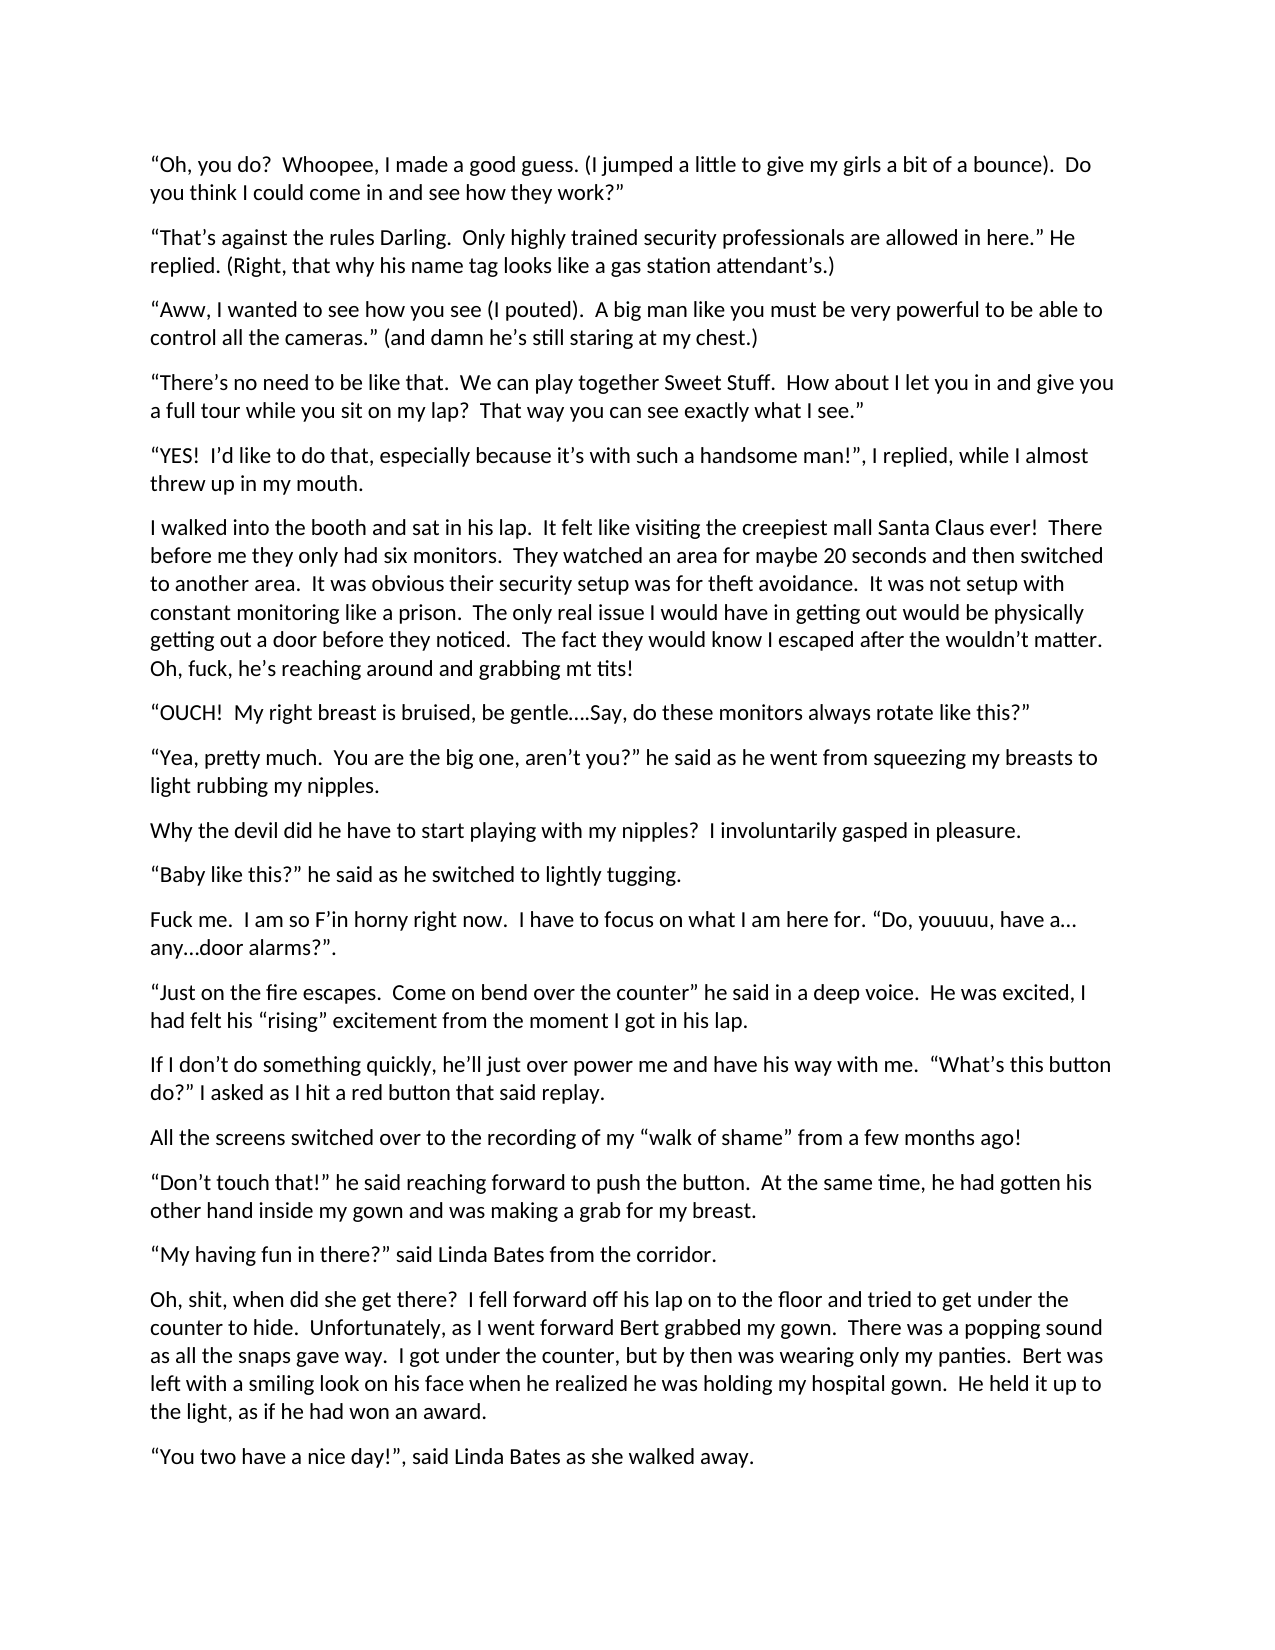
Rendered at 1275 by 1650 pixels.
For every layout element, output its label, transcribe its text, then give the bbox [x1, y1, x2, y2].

text “Yea, pretty much. You are the big one, aren’t you?” he said as he went from squeezing my breasts to light rubbing my nipples. [150, 743, 1125, 799]
text All the screens switched over to the recording of my “walk of shame” from a few months ago! [150, 1123, 1125, 1151]
text Oh, shit, when did she get there? I fell forward off his lap on to the floor and tried to get under the counter to hide. Unfortunately, as I went forward Bert grabbed my gown. There was a popping sound as all the snaps gave way. I got under the counter, but by then was wearing only my panties. Bert was left with a smiling look on his face when he realized he was holding my hospital gown. He held it up to the light, as if he had won an award. [150, 1285, 1125, 1425]
text Why the devil did he have to start playing with my nipples? I involuntarily gasped in pleasure. [150, 816, 1125, 844]
text “Aww, I wanted to see how you see (I pouted). A big man like you must be very powerful to be able to control all the cameras.” (and damn he’s still staring at my chest.) [150, 295, 1125, 351]
text “You two have a nice day!”, said Linda Bates as she walked away. [150, 1442, 1125, 1470]
text “Baby like this?” he said as he switched to lightly tugging. [150, 860, 1125, 888]
text “YES! I’d like to do that, especially because it’s with such a handsome man!”, I replied, while I almost threw up in my mouth. [150, 441, 1125, 497]
text Fuck me. I am so F’in horny right now. I have to focus on what I am here for. “Do, youuuu, have a…any…door alarms?”. [150, 905, 1125, 961]
text “Oh, you do? Whoopee, I made a good guess. (I jumped a little to give my girls a bit of a bounce). Do you think I could come in and see how they work?” [150, 150, 1125, 206]
text “Just on the fire escapes. Come on bend over the counter” he said in a deep voice. He was excited, I had felt his “rising” excitement from the moment I got in his lap. [150, 978, 1125, 1034]
text I walked into the booth and sat in his lap. It felt like visiting the creepiest mall Santa Claus ever! There before me they only had six monitors. They watched an area for maybe 20 seconds and then switched to another area. It was obvious their security setup was for theft avoidance. It was not setup with constant monitoring like a prison. The only real issue I would have in getting out would be physically getting out a door before they noticed. The fact they would know I escaped after the wouldn’t matter. Oh, fuck, he’s reaching around and grabbing mt tits! [150, 513, 1125, 682]
text If I don’t do something quickly, he’ll just over power me and have his way with me. “What’s this button do?” I asked as I hit a red button that said replay. [150, 1051, 1125, 1107]
text “OUCH! My right breast is bruised, be gentle….Say, do these monitors always rotate like this?” [150, 698, 1125, 726]
text “That’s against the rules Darling. Only highly trained security professionals are allowed in here.” He replied. (Right, that why his name tag looks like a gas station attendant’s.) [150, 223, 1125, 279]
text “My having fun in there?” said Linda Bates from the corridor. [150, 1241, 1125, 1269]
text “Don’t touch that!” he said reaching forward to push the button. At the same time, he had gotten his other hand inside my gown and was making a grab for my breast. [150, 1168, 1125, 1224]
text “There’s no need to be like that. We can play together Sweet Stuff. How about I let you in and give you a full tour while you sit on my lap? That way you can see exactly what I see.” [150, 368, 1125, 424]
